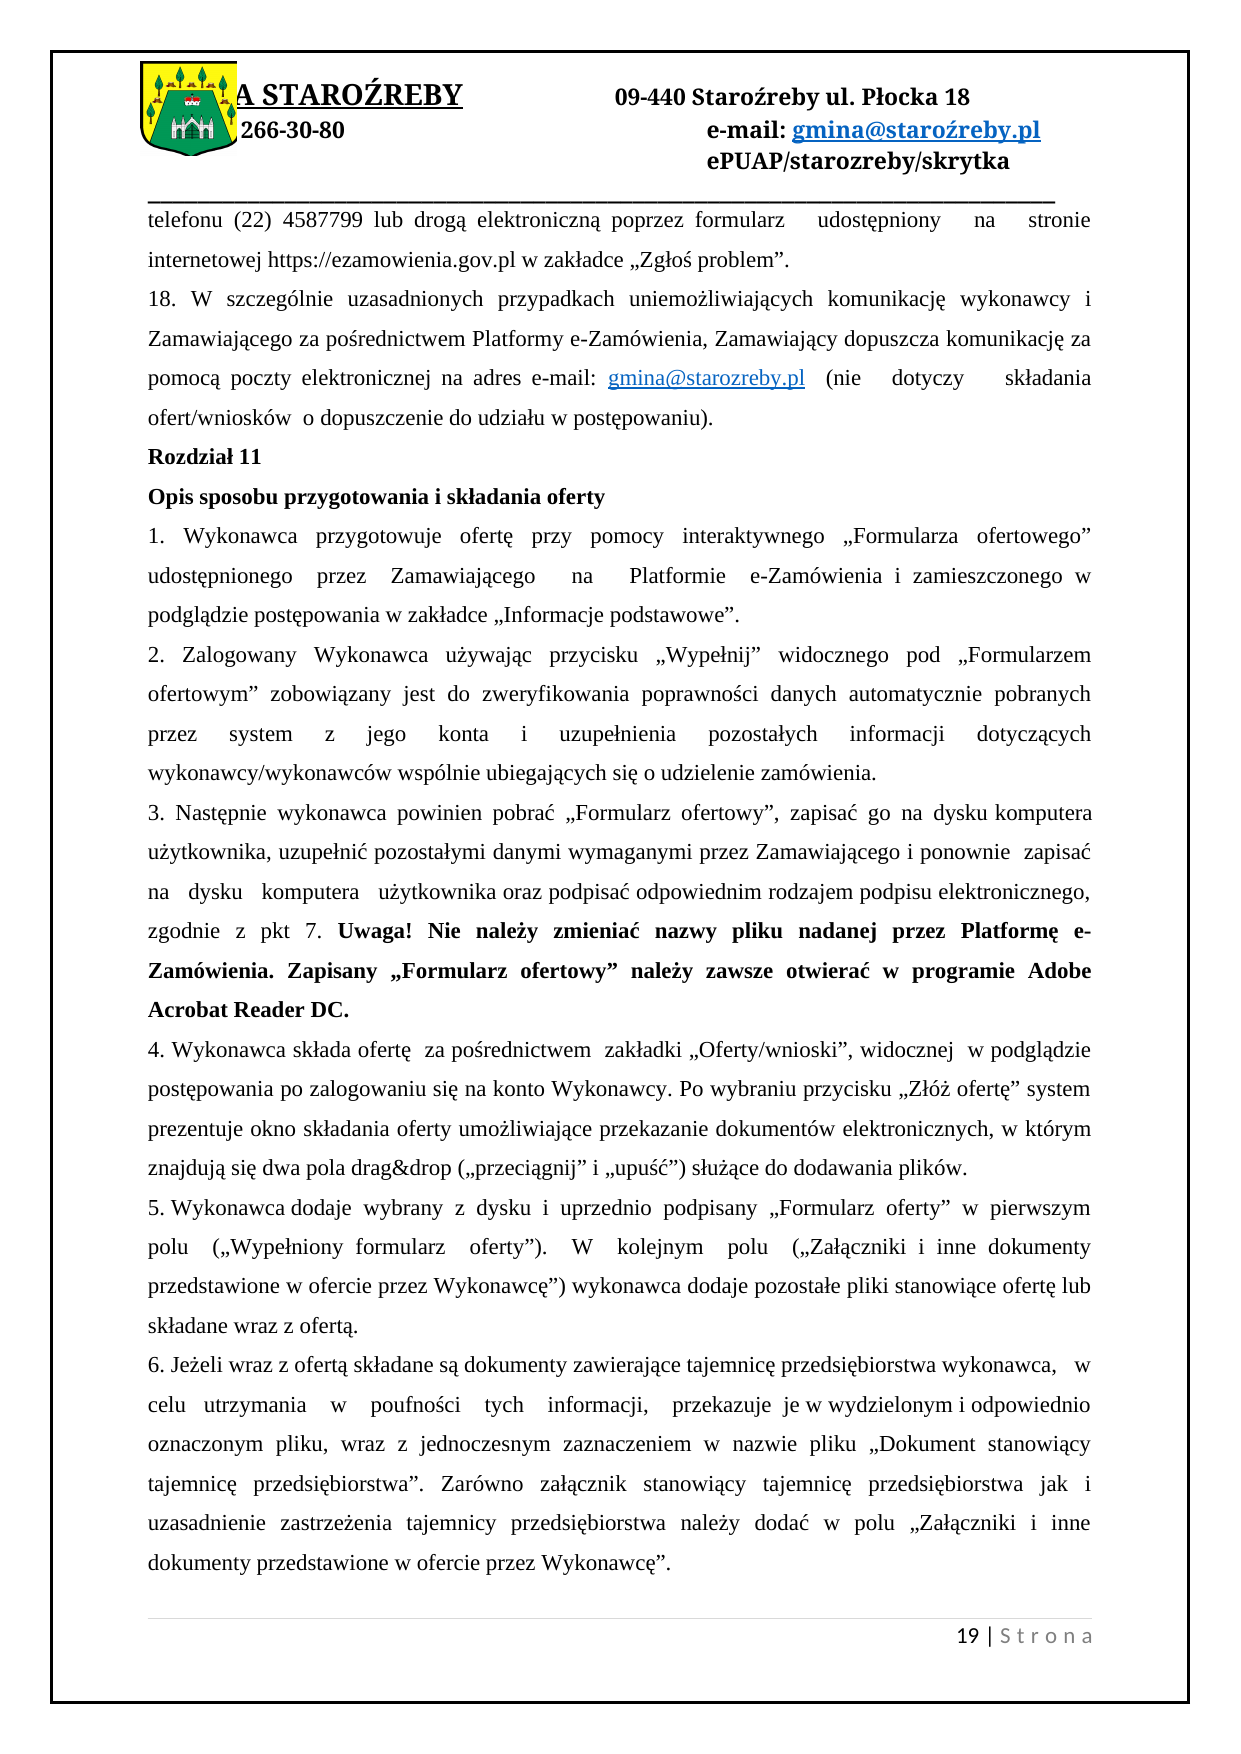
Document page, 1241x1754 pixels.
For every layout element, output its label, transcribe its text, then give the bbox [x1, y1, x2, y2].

text 3. Następnie wykonawca powinien pobrać „Formularz ofertowy”, zapisać go na dysku komputera użytkownika, uzupełnić pozostałymi danymi wymaganymi przez Zamawiającego i ponownie zapisać na dysku komputera użytkownika oraz podpisać odpowiednim rodzajem podpisu elektronicznego, zgodnie z pkt 7. Uwaga! Nie należy zmieniać nazwy pliku nadanej przez Platformę e-Zamówienia. Zapisany „Formularz ofertowy” należy zawsze otwierać w programie Adobe Acrobat Reader DC. [148, 799, 1092, 1022]
picture [140, 61, 237, 156]
text 5. Wykonawca dodaje wybrany z dysku i uprzednio podpisany „Formularz oferty” w pierwszym polu („Wypełniony formularz oferty”). W kolejnym polu („Załączniki i inne dokumenty przedstawione w ofercie przez Wykonawcę”) wykonawca dodaje pozostałe pliki stanowiące ofertę lub składane wraz z ofertą. [148, 1193, 1092, 1338]
text 4. Wykonawca składa ofertę za pośrednictwem zakładki „Oferty/wnioski”, widocznej w podglądzie postępowania po zalogowaniu się na konto Wykonawcy. Po wybraniu przycisku „Złóż ofertę” system prezentuje okno składania oferty umożliwiające przekazanie dokumentów elektronicznych, w którym znajdują się dwa pola drag&drop („przeciągnij” i „upuść”) służące do dodawania plików. [148, 1036, 1092, 1180]
text Rozdział 11 [148, 443, 1092, 470]
text 18. W szczególnie uzasadnionych przypadkach uniemożliwiających komunikację wykonawcy i Zamawiającego za pośrednictwem Platformy e-Zamówienia, Zamawiający dopuszcza komunikację za pomocą poczty elektronicznej na adres e-mail: gmina@starozreby.pl (nie dotyczy składania ofert/wniosków o dopuszczenie do udziału w postępowaniu). [148, 286, 1092, 430]
text Opis sposobu przygotowania i składania oferty [148, 483, 1092, 509]
text 1. Wykonawca przygotowuje ofertę przy pomocy interaktywnego „Formularza ofertowego” udostępnionego przez Zamawiającego na Platformie e-Zamówienia i zamieszczonego w podglądzie postępowania w zakładce „Informacje podstawowe”. [148, 522, 1092, 628]
text 2. Zalogowany Wykonawca używając przycisku „Wypełnij” widocznego pod „Formularzem ofertowym” zobowiązany jest do zweryfikowania poprawności danych automatycznie pobranych przez system z jego konta i uzupełnienia pozostałych informacji dotyczących wykonawcy/wykonawców wspólnie ubiegających się o udzielenie zamówienia. [148, 641, 1092, 786]
text 6. Jeżeli wraz z ofertą składane są dokumenty zawierające tajemnicę przedsiębiorstwa wykonawca, w celu utrzymania w poufności tych informacji, przekazuje je w wydzielonym i odpowiednio oznaczonym pliku, wraz z jednoczesnym zaznaczeniem w nazwie pliku „Dokument stanowiący tajemnicę przedsiębiorstwa”. Zarówno załącznik stanowiący tajemnicę przedsiębiorstwa jak i uzasadnienie zastrzeżenia tajemnicy przedsiębiorstwa należy dodać w polu „Załączniki i inne dokumenty przedstawione w ofercie przez Wykonawcę”. [148, 1351, 1092, 1575]
